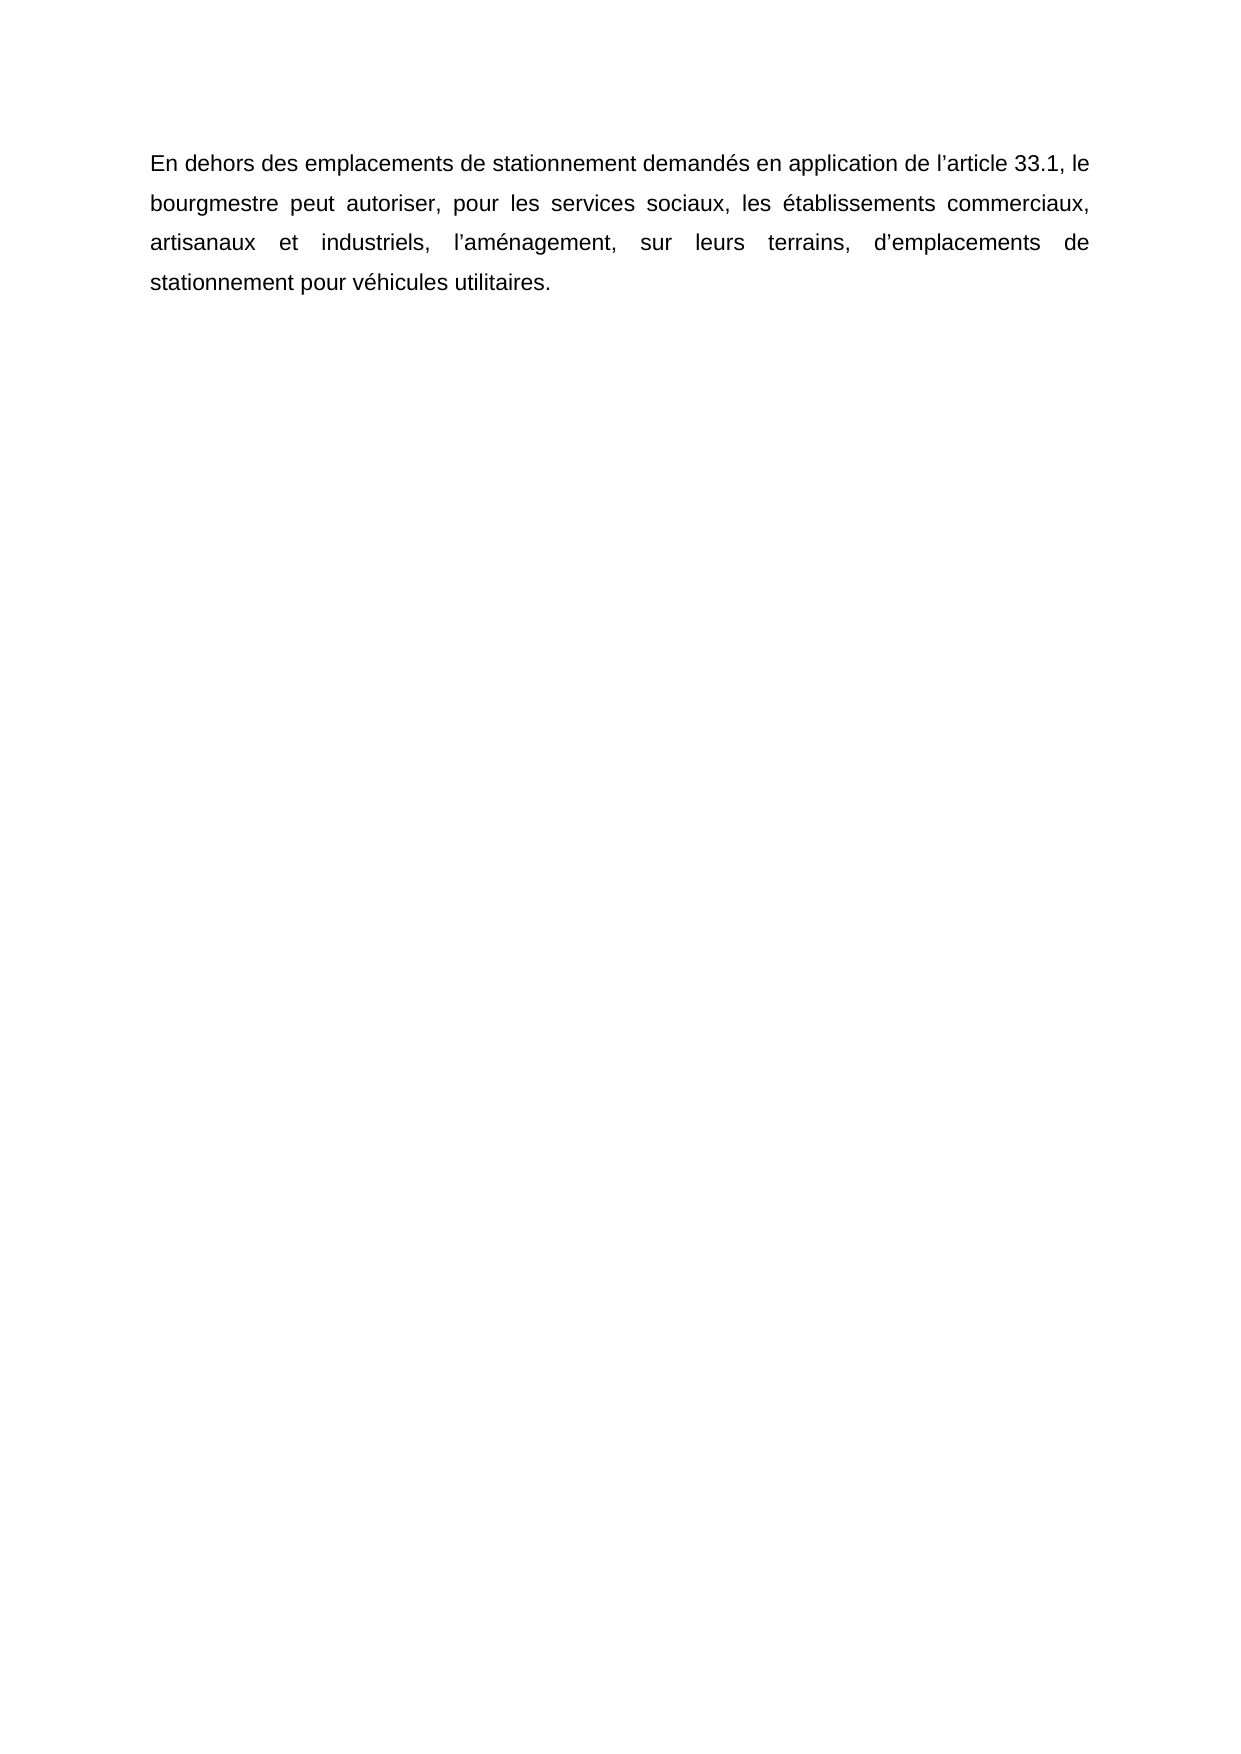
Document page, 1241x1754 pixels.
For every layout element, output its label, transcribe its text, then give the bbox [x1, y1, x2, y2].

text En dehors des emplacements de stationnement demandés en application de l’article 33.1, le bourgmestre peut autoriser, pour les services sociaux, les établissements commerciaux, artisanaux et industriels, l’aménagement, sur leurs terrains, d’emplacements de stationnement pour véhicules utilitaires. [150, 150, 1090, 295]
